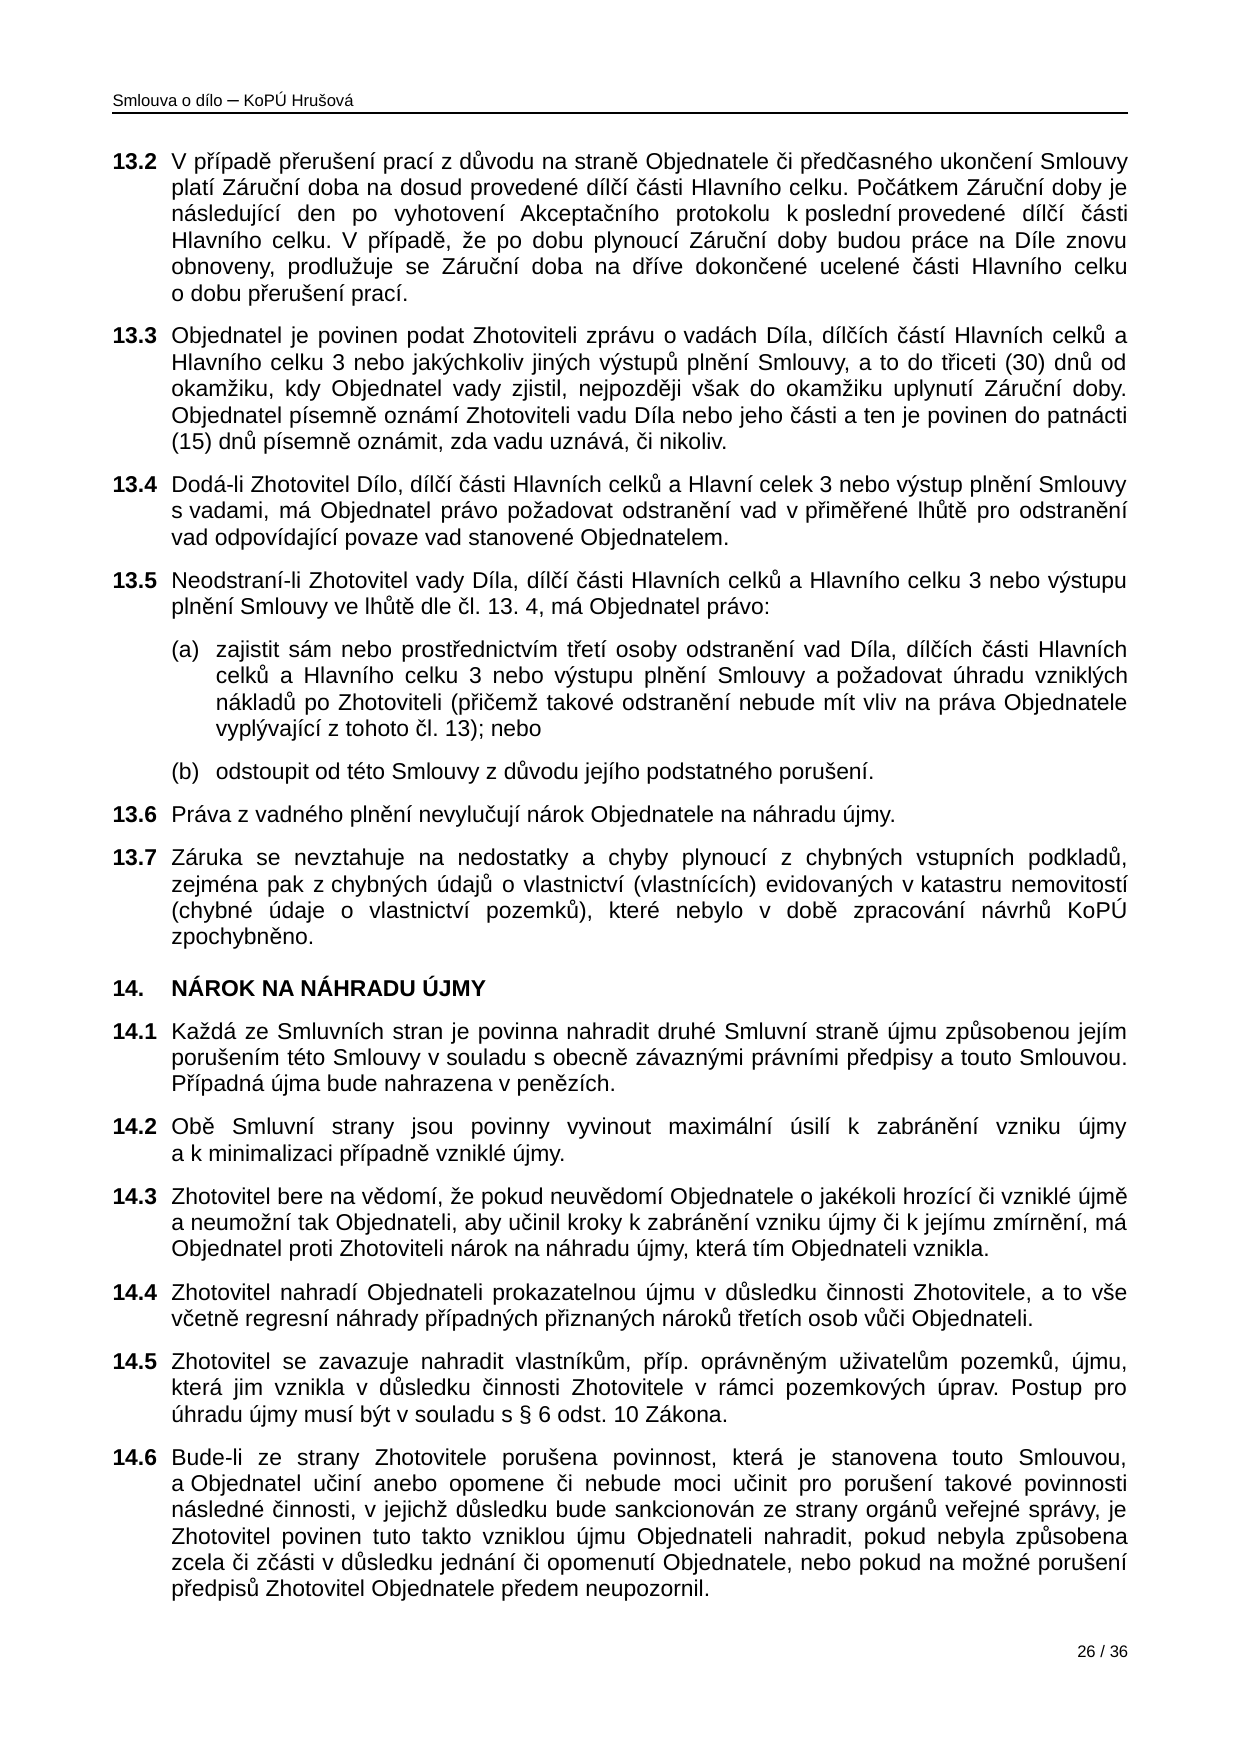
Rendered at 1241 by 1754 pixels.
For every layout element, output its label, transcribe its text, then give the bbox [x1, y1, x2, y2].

text Neodstraní-li Zhotovitel vady Díla, dílčí části Hlavních celků a Hlavního celku 3 nebo výstupu plnění Smlouvy ve lhůtě dle čl. 13. 4, má Objednatel právo: [112, 567, 1128, 619]
text Obě Smluvní strany jsou povinny vyvinout maximální úsilí k zabránění vzniku újmy a k minimalizaci případně vzniklé újmy. [112, 1113, 1128, 1166]
text Objednatel je povinen podat Zhotoviteli zprávu o vadách Díla, dílčích částí Hlavních celků a Hlavního celku 3 nebo jakýchkoliv jiných výstupů plnění Smlouvy, a to do třiceti (30) dnů od okamžiku, kdy Objednatel vady zjistil, nejpozději však do okamžiku uplynutí Záruční doby. Objednatel písemně oznámí Zhotoviteli vadu Díla nebo jeho části a ten je povinen do patnácti (15) dnů písemně oznámit, zda vadu uznává, či nikoliv. [112, 322, 1128, 454]
text Zhotovitel bere na vědomí, že pokud neuvědomí Objednatele o jakékoli hrozící či vzniklé újmě a neumožní tak Objednateli, aby učinil kroky k zabránění vzniku újmy či k jejímu zmírnění, má Objednatel proti Zhotoviteli nárok na náhradu újmy, která tím Objednateli vznikla. [112, 1183, 1128, 1262]
list zajistit sám nebo prostřednictvím třetí osoby odstranění vad Díla, dílčích části Hlavních celků a Hlavního celku 3 nebo výstupu plnění Smlouvy a požadovat úhradu vzniklých nákladů po Zhotoviteli (přičemž takové odstranění nebude mít vliv na práva Objednatele vyplývající z tohoto čl. 13); nebo [171, 636, 1128, 741]
text Zhotovitel nahradí Objednateli prokazatelnou újmu v důsledku činnosti Zhotovitele, a to vše včetně regresní náhrady případných přiznaných nároků třetích osob vůči Objednateli. [112, 1278, 1128, 1331]
text odstoupit od této Smlouvy z důvodu jejího podstatného porušení. [171, 758, 1128, 784]
text Práva z vadného plnění nevylučují nárok Objednatele na náhradu újmy. [112, 801, 1128, 827]
text Dodá-li Zhotovitel Dílo, dílčí části Hlavních celků a Hlavní celek 3 nebo výstup plnění Smlouvy s vadami, má Objednatel právo požadovat odstranění vad v přiměřené lhůtě pro odstranění vad odpovídající povaze vad stanovené Objednatelem. [112, 471, 1128, 550]
text Záruka se nevztahuje na nedostatky a chyby plynoucí z chybných vstupních podkladů, zejména pak z chybných údajů o vlastnictví (vlastnících) evidovaných v katastru nemovitostí (chybné údaje o vlastnictví pozemků), které nebylo v době zpracování návrhů KoPÚ zpochybněno. [112, 844, 1128, 949]
text Nárok na náhradu újmy [112, 974, 1128, 1001]
text Bude-li ze strany Zhotovitele porušena povinnost, která je stanovena touto Smlouvou, a Objednatel učiní anebo opomene či nebude moci učinit pro porušení takové povinnosti následné činnosti, v jejichž důsledku bude sankcionován ze strany orgánů veřejné správy, je Zhotovitel povinen tuto takto vzniklou újmu Objednateli nahradit, pokud nebyla způsobena zcela či zčásti v důsledku jednání či opomenutí Objednatele, nebo pokud na možné porušení předpisů Zhotovitel Objednatele předem neupozornil. [112, 1443, 1128, 1602]
text Každá ze Smluvních stran je povinna nahradit druhé Smluvní straně újmu způsobenou jejím porušením této Smlouvy v souladu s obecně závaznými právními předpisy a touto Smlouvou. Případná újma bude nahrazena v penězích. [112, 1018, 1128, 1097]
text V případě přerušení prací z důvodu na straně Objednatele či předčasného ukončení Smlouvy platí Záruční doba na dosud provedené dílčí části Hlavního celku. Počátkem Záruční doby je následující den po vyhotovení Akceptačního protokolu k poslední provedené dílčí části Hlavního celku. V případě, že po dobu plynoucí Záruční doby budou práce na Díle znovu obnoveny, prodlužuje se Záruční doba na dříve dokončené ucelené části Hlavního celku o dobu přerušení prací. [112, 148, 1128, 306]
text Zhotovitel se zavazuje nahradit vlastníkům, příp. oprávněným uživatelům pozemků, újmu, která jim vznikla v důsledku činnosti Zhotovitele v rámci pozemkových úprav. Postup pro úhradu újmy musí být v souladu s § 6 odst. 10 Zákona. [112, 1348, 1128, 1427]
